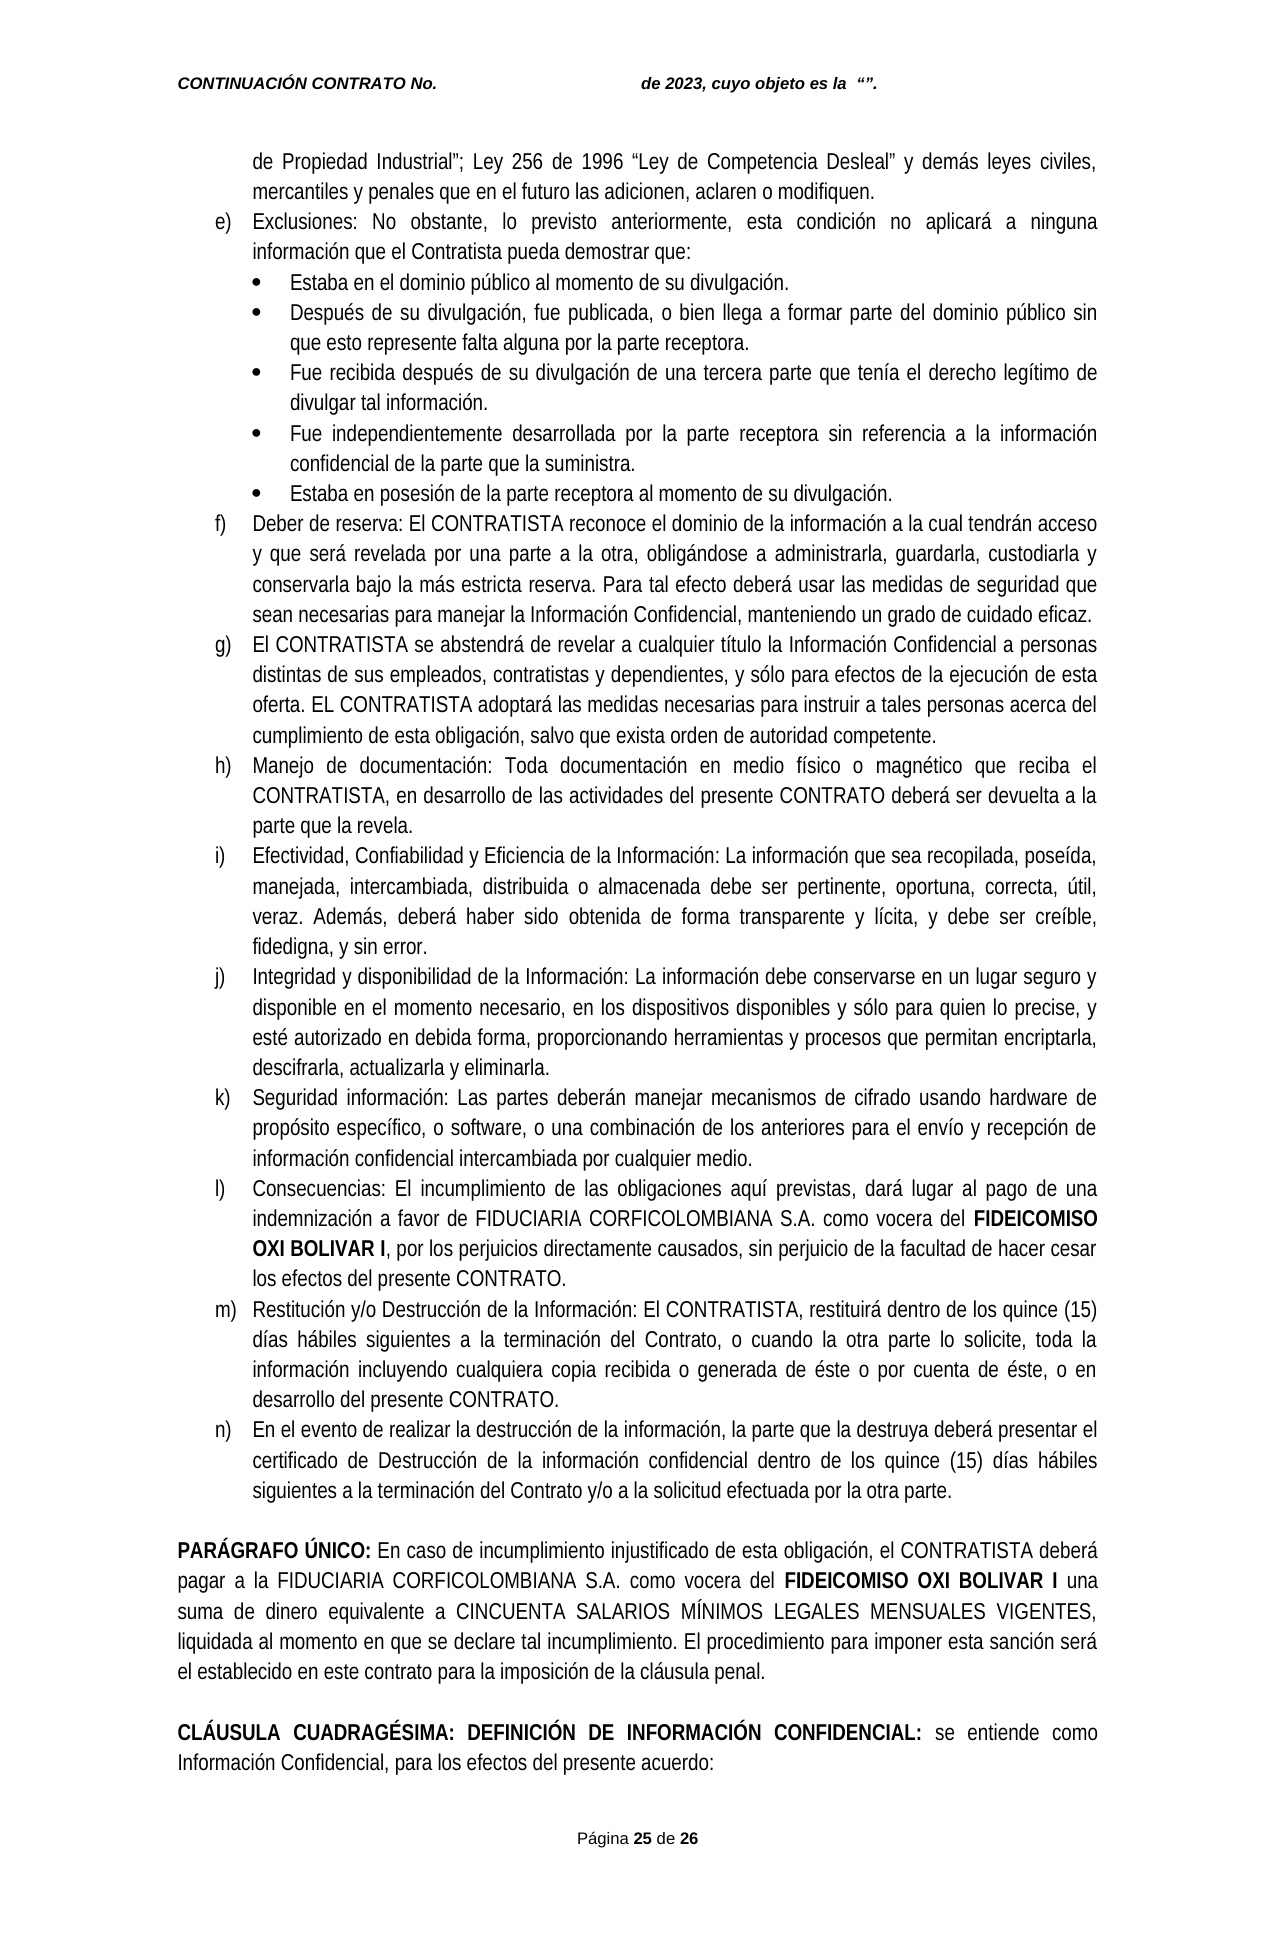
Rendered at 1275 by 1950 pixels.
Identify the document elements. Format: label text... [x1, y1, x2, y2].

list Deber de reserva: El CONTRATISTA reconoce el dominio de la información a la cual tendrán acceso y que será revelada por una parte a la otra, obligándose a administrarla, guardarla, custodiarla y conservarla bajo la más estricta reserva. Para tal efecto deberá usar las medidas de seguridad que sean necesarias para manejar la Información Confidencial, manteniendo un grado de cuidado eficaz. [215, 510, 1098, 627]
list Integridad y disponibilidad de la Información: La información debe conservarse en un lugar seguro y disponible en el momento necesario, en los dispositivos disponibles y sólo para quien lo precise, y esté autorizado en debida forma, proporcionando herramientas y procesos que permitan encriptarla, descifrarla, actualizarla y eliminarla. [215, 963, 1098, 1080]
list Exclusiones: No obstante, lo previsto anteriormente, esta condición no aplicará a ninguna información que el Contratista pueda demostrar que: [215, 208, 1098, 265]
text PARÁGRAFO ÚNICO: En caso de incumplimiento injustificado de esta obligación, el CONTRATISTA deberá pagar a la FIDUCIARIA CORFICOLOMBIANA S.A. como vocera del FIDEICOMISO OXI BOLIVAR I una suma de dinero equivalente a CINCUENTA SALARIOS MÍNIMOS LEGALES MENSUALES VIGENTES, liquidada al momento en que se declare tal incumplimiento. El procedimiento para imponer esta sanción será el establecido en este contrato para la imposición de la cláusula penal. [177, 1537, 1098, 1684]
list El CONTRATISTA se abstendrá de revelar a cualquier título la Información Confidencial a personas distintas de sus empleados, contratistas y dependientes, y sólo para efectos de la ejecución de esta oferta. EL CONTRATISTA adoptará las medidas necesarias para instruir a tales personas acerca del cumplimiento de esta obligación, salvo que exista orden de autoridad competente. [215, 631, 1098, 748]
list Después de su divulgación, fue publicada, o bien llega a formar parte del dominio público sin que esto represente falta alguna por la parte receptora. [252, 299, 1098, 355]
list Fue independientemente desarrollada por la parte receptora sin referencia a la información confidencial de la parte que la suministra. [252, 419, 1098, 476]
text CLÁUSULA CUADRAGÉSIMA: DEFINICIÓN DE INFORMACIÓN CONFIDENCIAL: se entiende como Información Confidencial, para los efectos del presente acuerdo: [177, 1718, 1098, 1775]
list Restitución y/o Destrucción de la Información: El CONTRATISTA, restituirá dentro de los quince (15) días hábiles siguientes a la terminación del Contrato, o cuando la otra parte lo solicite, toda la información incluyendo cualquiera copia recibida o generada de éste o por cuenta de éste, o en desarrollo del presente CONTRATO. [215, 1296, 1098, 1413]
list Seguridad información: Las partes deberán manejar mecanismos de cifrado usando hardware de propósito específico, o software, o una combinación de los anteriores para el envío y recepción de información confidencial intercambiada por cualquier medio. [215, 1084, 1098, 1171]
list Consecuencias: El incumplimiento de las obligaciones aquí previstas, dará lugar al pago de una indemnización a favor de FIDUCIARIA CORFICOLOMBIANA S.A. como vocera del FIDEICOMISO OXI BOLIVAR I, por los perjuicios directamente causados, sin perjuicio de la facultad de hacer cesar los efectos del presente CONTRATO. [215, 1175, 1098, 1292]
list En el evento de realizar la destrucción de la información, la parte que la destruya deberá presentar el certificado de Destrucción de la información confidencial dentro de los quince (15) días hábiles siguientes a la terminación del Contrato y/o a la solicitud efectuada por la otra parte. [215, 1416, 1098, 1503]
list Fue recibida después de su divulgación de una tercera parte que tenía el derecho legítimo de divulgar tal información. [252, 359, 1098, 416]
list Estaba en posesión de la parte receptora al momento de su divulgación. [252, 480, 1098, 506]
list Efectividad, Confiabilidad y Eficiencia de la Información: La información que sea recopilada, poseída, manejada, intercambiada, distribuida o almacenada debe ser pertinente, oportuna, correcta, útil, veraz. Además, deberá haber sido obtenida de forma transparente y lícita, y debe ser creíble, fidedigna, y sin error. [215, 842, 1098, 959]
list Manejo de documentación: Toda documentación en medio físico o magnético que reciba el CONTRATISTA, en desarrollo de las actividades del presente CONTRATO deberá ser devuelta a la parte que la revela. [215, 752, 1098, 839]
list Estaba en el dominio público al momento de su divulgación. [252, 268, 1098, 295]
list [215, 148, 1098, 204]
